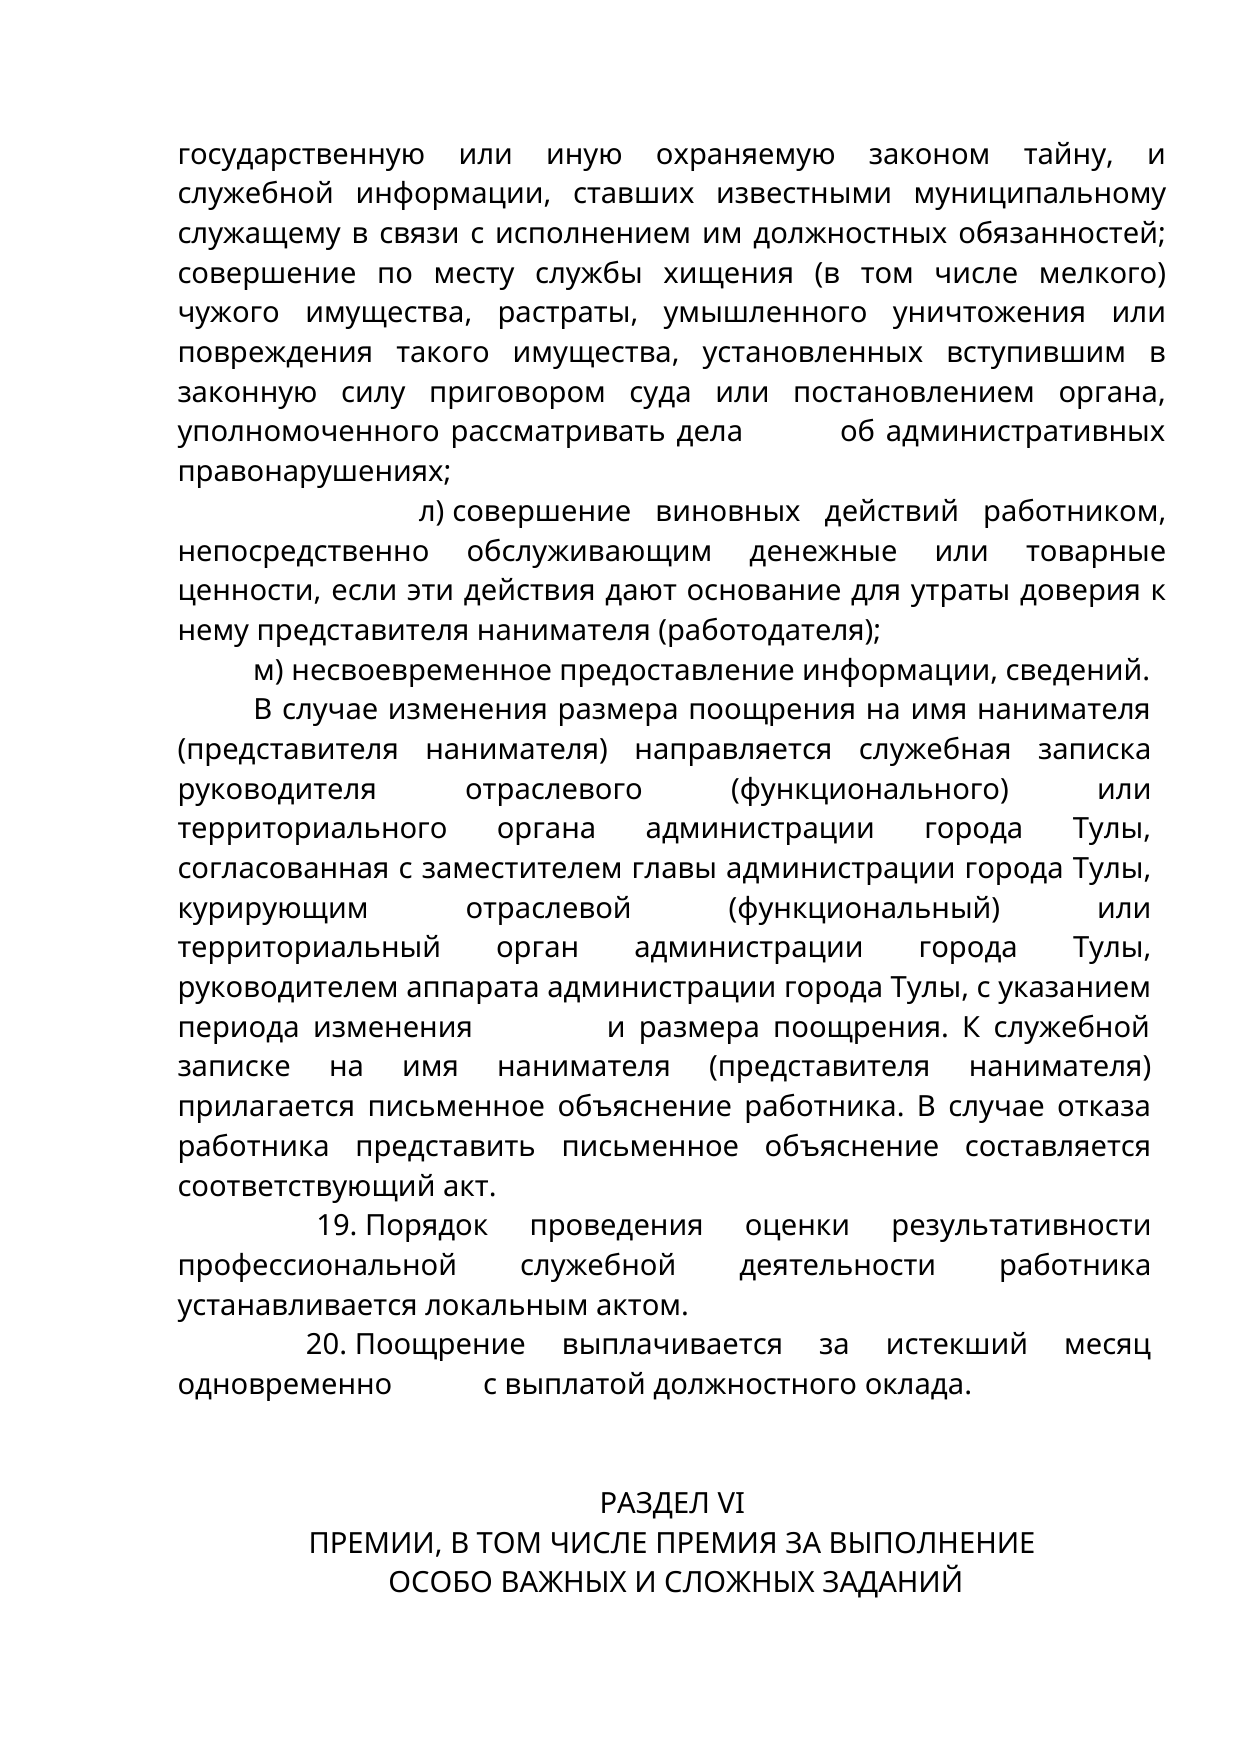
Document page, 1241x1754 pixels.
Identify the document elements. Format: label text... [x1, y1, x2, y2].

text ПРЕМИИ, В ТОМ ЧИСЛЕ ПРЕМИЯ ЗА ВЫПОЛНЕНИЕ [177, 1522, 1167, 1562]
text л) совершение виновных действий работником, непосредственно обслуживающим денежные или товарные ценности, если эти действия дают основание для утраты доверия к нему представителя нанимателя (работодателя); [177, 490, 1167, 649]
text В случае изменения размера поощрения на имя нанимателя (представителя нанимателя) направляется служебная записка руководителя отраслевого (функционального) или территориального органа администрации города Тулы, согласованная с заместителем главы администрации города Тулы, курирующим отраслевой (функциональный) или территориальный орган администрации города Тулы, руководителем аппарата администрации города Тулы, с указанием периода изменения и размера поощрения. К служебной записке на имя нанимателя (представителя нанимателя) прилагается письменное объяснение работника. В случае отказа работника представить письменное объяснение составляется соответствующий акт. [177, 688, 1152, 1204]
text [177, 133, 1167, 490]
text 20. Поощрение выплачивается за истекший месяц одновременно с выплатой должностного оклада. [177, 1323, 1152, 1403]
text 19. Порядок проведения оценки результативности профессиональной служебной деятельности работника устанавливается локальным актом. [177, 1204, 1152, 1323]
title РАЗДЕЛ VI [177, 1482, 1167, 1522]
text м) несвоевременное предоставление информации, сведений. [177, 649, 1167, 688]
text ОСОБО ВАЖНЫХ И СЛОЖНЫХ ЗАДАНИЙ [177, 1562, 1167, 1601]
